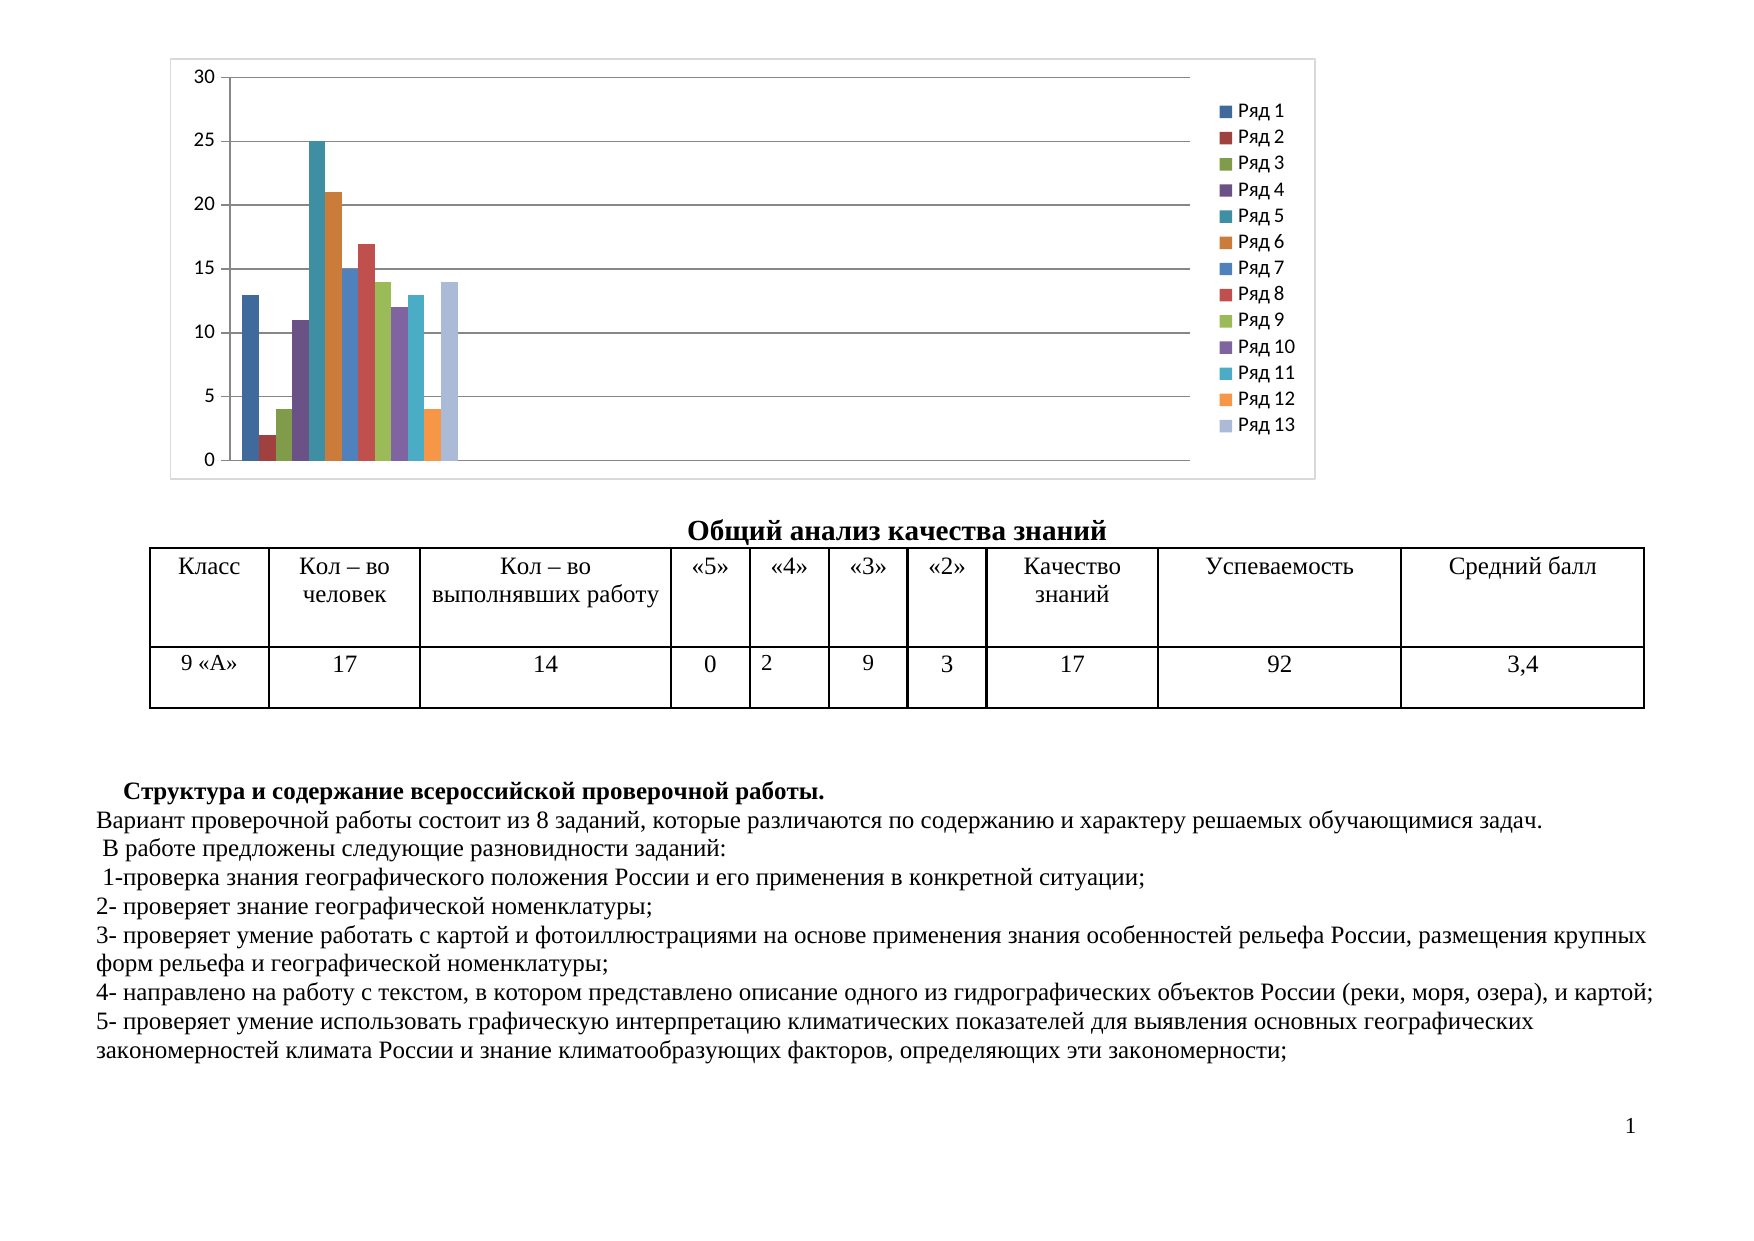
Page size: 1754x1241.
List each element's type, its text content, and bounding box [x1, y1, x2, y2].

text Общий анализ качества знаний [96, 513, 1698, 547]
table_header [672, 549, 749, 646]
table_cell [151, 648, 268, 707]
text В работе предложены следующие разновидности заданий: [96, 833, 1698, 862]
text Структура и содержание всероссийской проверочной работы. [123, 776, 1698, 805]
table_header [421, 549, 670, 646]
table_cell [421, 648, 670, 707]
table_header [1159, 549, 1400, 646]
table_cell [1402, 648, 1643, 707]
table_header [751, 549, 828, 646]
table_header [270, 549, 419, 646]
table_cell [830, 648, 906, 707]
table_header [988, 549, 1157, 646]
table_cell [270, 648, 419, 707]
text 2- проверяет знание географической номенклатуры; [96, 891, 1698, 920]
text Вариант проверочной работы состоит из 8 заданий, которые различаются по содержанию и характеру решаемых обучающимися задач. [96, 805, 1698, 833]
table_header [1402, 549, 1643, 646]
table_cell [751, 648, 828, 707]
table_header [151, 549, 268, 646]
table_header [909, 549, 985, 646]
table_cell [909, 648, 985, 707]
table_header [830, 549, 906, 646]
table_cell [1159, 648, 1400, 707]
text 1-проверка знания географического положения России и его применения в конкретной ситуации; [96, 862, 1698, 891]
text 4- направлено на работу с текстом, в котором представлено описание одного из гидрографических объектов России (реки, моря, озера), и картой; [96, 977, 1698, 1006]
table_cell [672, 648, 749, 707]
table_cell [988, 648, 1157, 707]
text 3- проверяет умение работать с картой и фотоиллюстрациями на основе применения знания особенностей рельефа России, размещения крупных форм рельефа и географической номенклатуры; [96, 920, 1698, 977]
text 5- проверяет умение использовать графическую интерпретацию климатических показателей для выявления основных географических закономерностей климата России и знание климатообразующих факторов, определяющих эти закономерности; [96, 1006, 1698, 1063]
